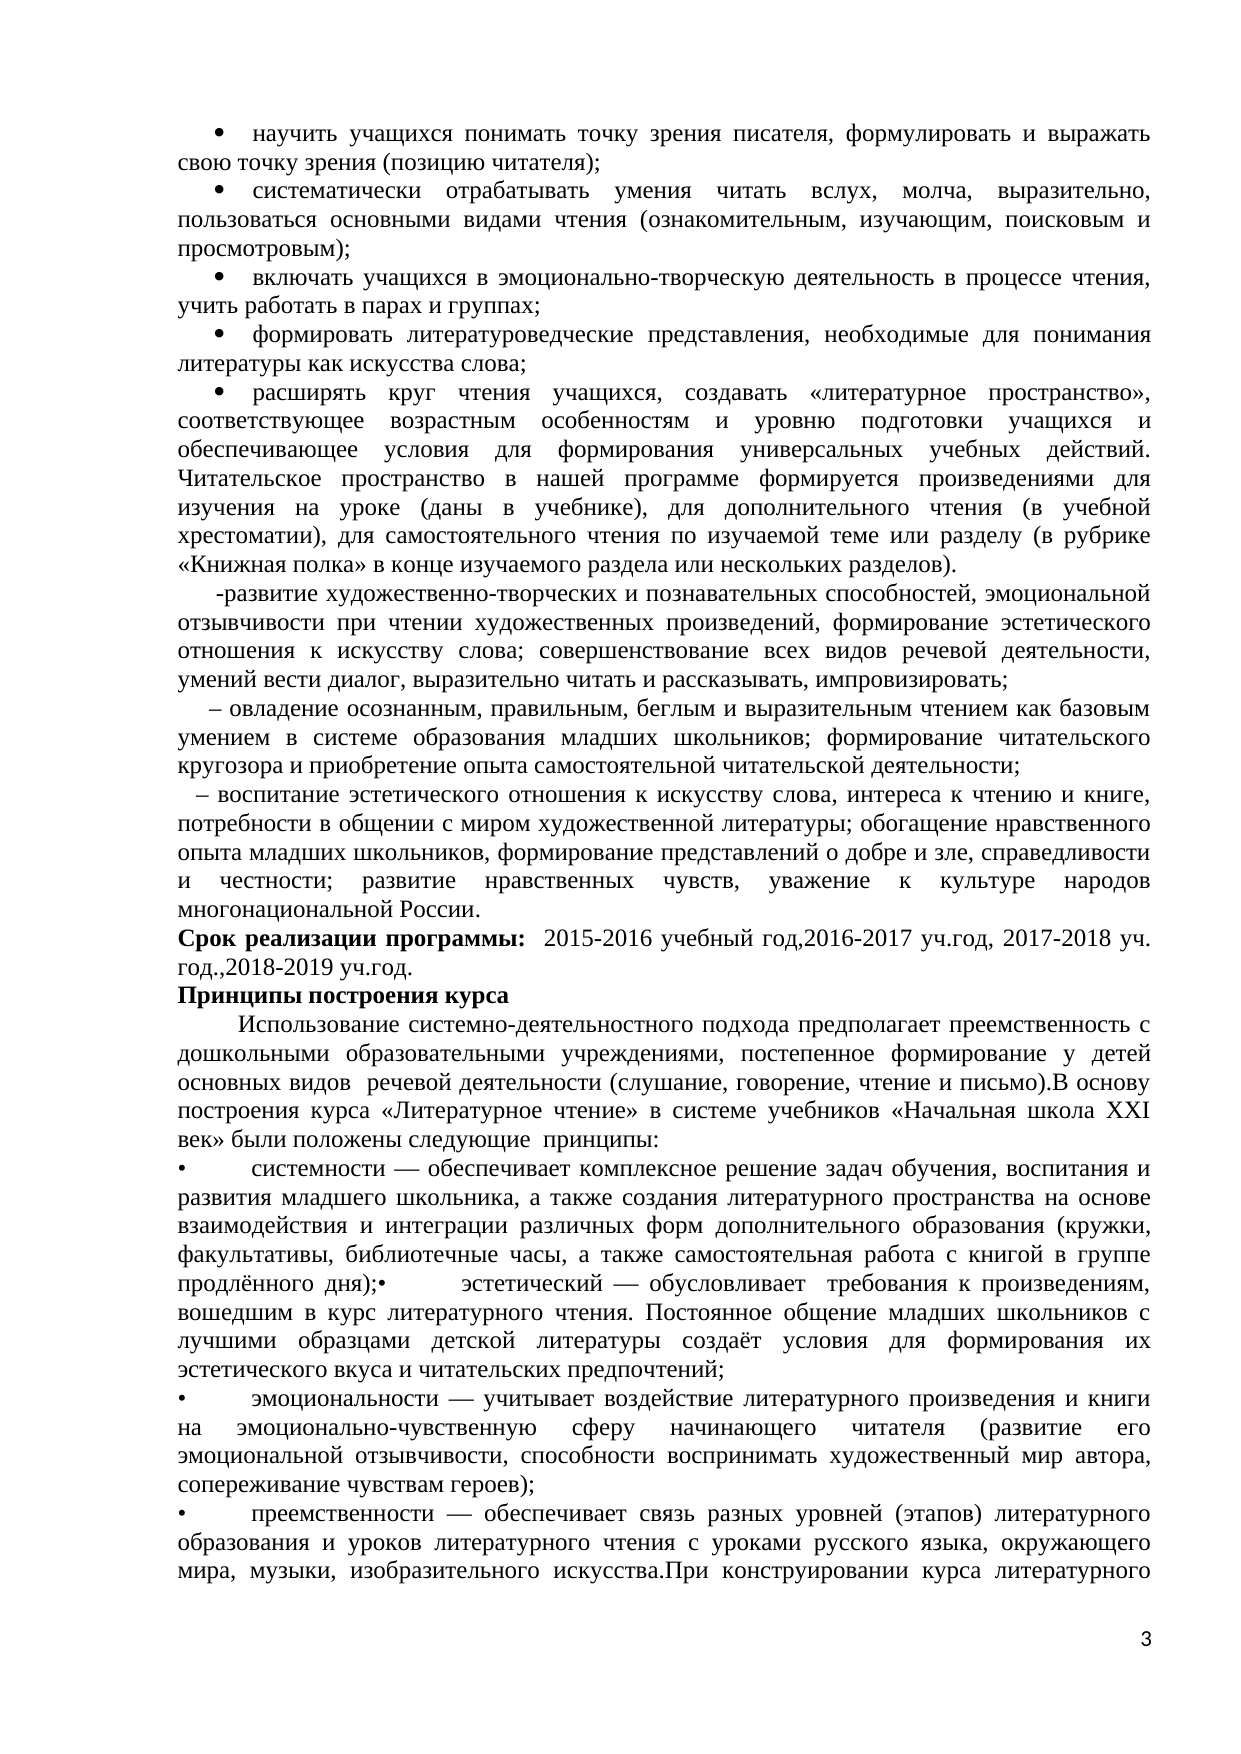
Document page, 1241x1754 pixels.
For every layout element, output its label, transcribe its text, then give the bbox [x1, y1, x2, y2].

list расширять круг чтения учащихся, создавать «литературное пространство», соответствующее возрастным особенностям и уровню подготовки учащихся и обеспечивающее условия для формирования универсальных учебных действий. Читательское пространство в нашей программе формируется произведениями для изучения на уроке (даны в учебнике), для дополнительного чтения (в учебной хрестоматии), для самостоятельного чтения по изучаемой теме или разделу (в рубрике «Книжная полка» в конце изучаемого раздела или нескольких разделов). [177, 377, 1152, 578]
text – овладение осознанным, правильным, беглым и выразительным чтением как базовым умением в системе образования младших школьников; формирование читательского кругозора и приобретение опыта самостоятельной читательской деятельности; [177, 693, 1152, 779]
text – воспитание эстетического отношения к искусству слова, интереса к чтению и книге, потребности в общении с миром художественной литературы; обогащение нравственного опыта младших школьников, формирование представлений о добре и зле, справедливости и честности; развитие нравственных чувств, уважение к культуре народов многонациональной России. [177, 779, 1152, 923]
text Принципы построения курса [177, 981, 1152, 1009]
list включать учащихся в эмоционально-творческую деятельность в процессе чтения, учить работать в парах и группах; [177, 262, 1152, 319]
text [177, 1498, 1152, 1584]
list научить учащихся понимать точку зрения писателя, формулировать и выражать свою точку зрения (позицию читателя); [177, 118, 1152, 176]
text Использование системно-деятельностного подхода предполагает преемственность с дошкольными образовательными учреждениями, постепенное формирование у детей основных видов речевой деятельности (слушание, говорение, чтение и письмо).В основу построения курса «Литературное чтение» в системе учебников «Начальная школа XXI век» были положены следующие принципы: [177, 1009, 1152, 1153]
text • системности — обеспечивает комплексное решение задач обучения, воспитания и развития младшего школьника, а также создания литературного пространства на основе взаимодействия и интеграции различных форм дополнительного образования (кружки, факультативы, библиотечные часы, а также самостоятельная работа с книгой в группе продлённого дня);• эстетический — обусловливает требования к произведениям, вошедшим в курс литературного чтения. Постоянное общение младших школьников с лучшими образцами детской литературы создаёт условия для формирования их эстетического вкуса и читательских предпочтений; [177, 1153, 1152, 1383]
text -развитие художественно-творческих и познавательных способностей, эмоциональной отзывчивости при чтении художественных произведений, формирование эстетического отношения к искусству слова; совершенствование всех видов речевой деятельности, умений вести диалог, выразительно читать и рассказывать, импровизировать; [177, 578, 1152, 693]
text Срок реализации программы: 2015-2016 учебный год,2016-2017 уч.год, 2017-2018 уч. год.,2018-2019 уч.год. [177, 923, 1152, 981]
list формировать литературоведческие представления, необходимые для понимания литературы как искусства слова; [177, 319, 1152, 377]
list систематически отрабатывать умения читать вслух, молча, выразительно, пользоваться основными видами чтения (ознакомительным, изучающим, поисковым и просмотровым); [177, 176, 1152, 262]
text • эмоциональности — учитывает воздействие литературного произведения и книги на эмоционально-чувственную сферу начинающего читателя (развитие его эмоциональной отзывчивости, способности воспринимать художественный мир автора, сопереживание чувствам героев); [177, 1383, 1152, 1498]
